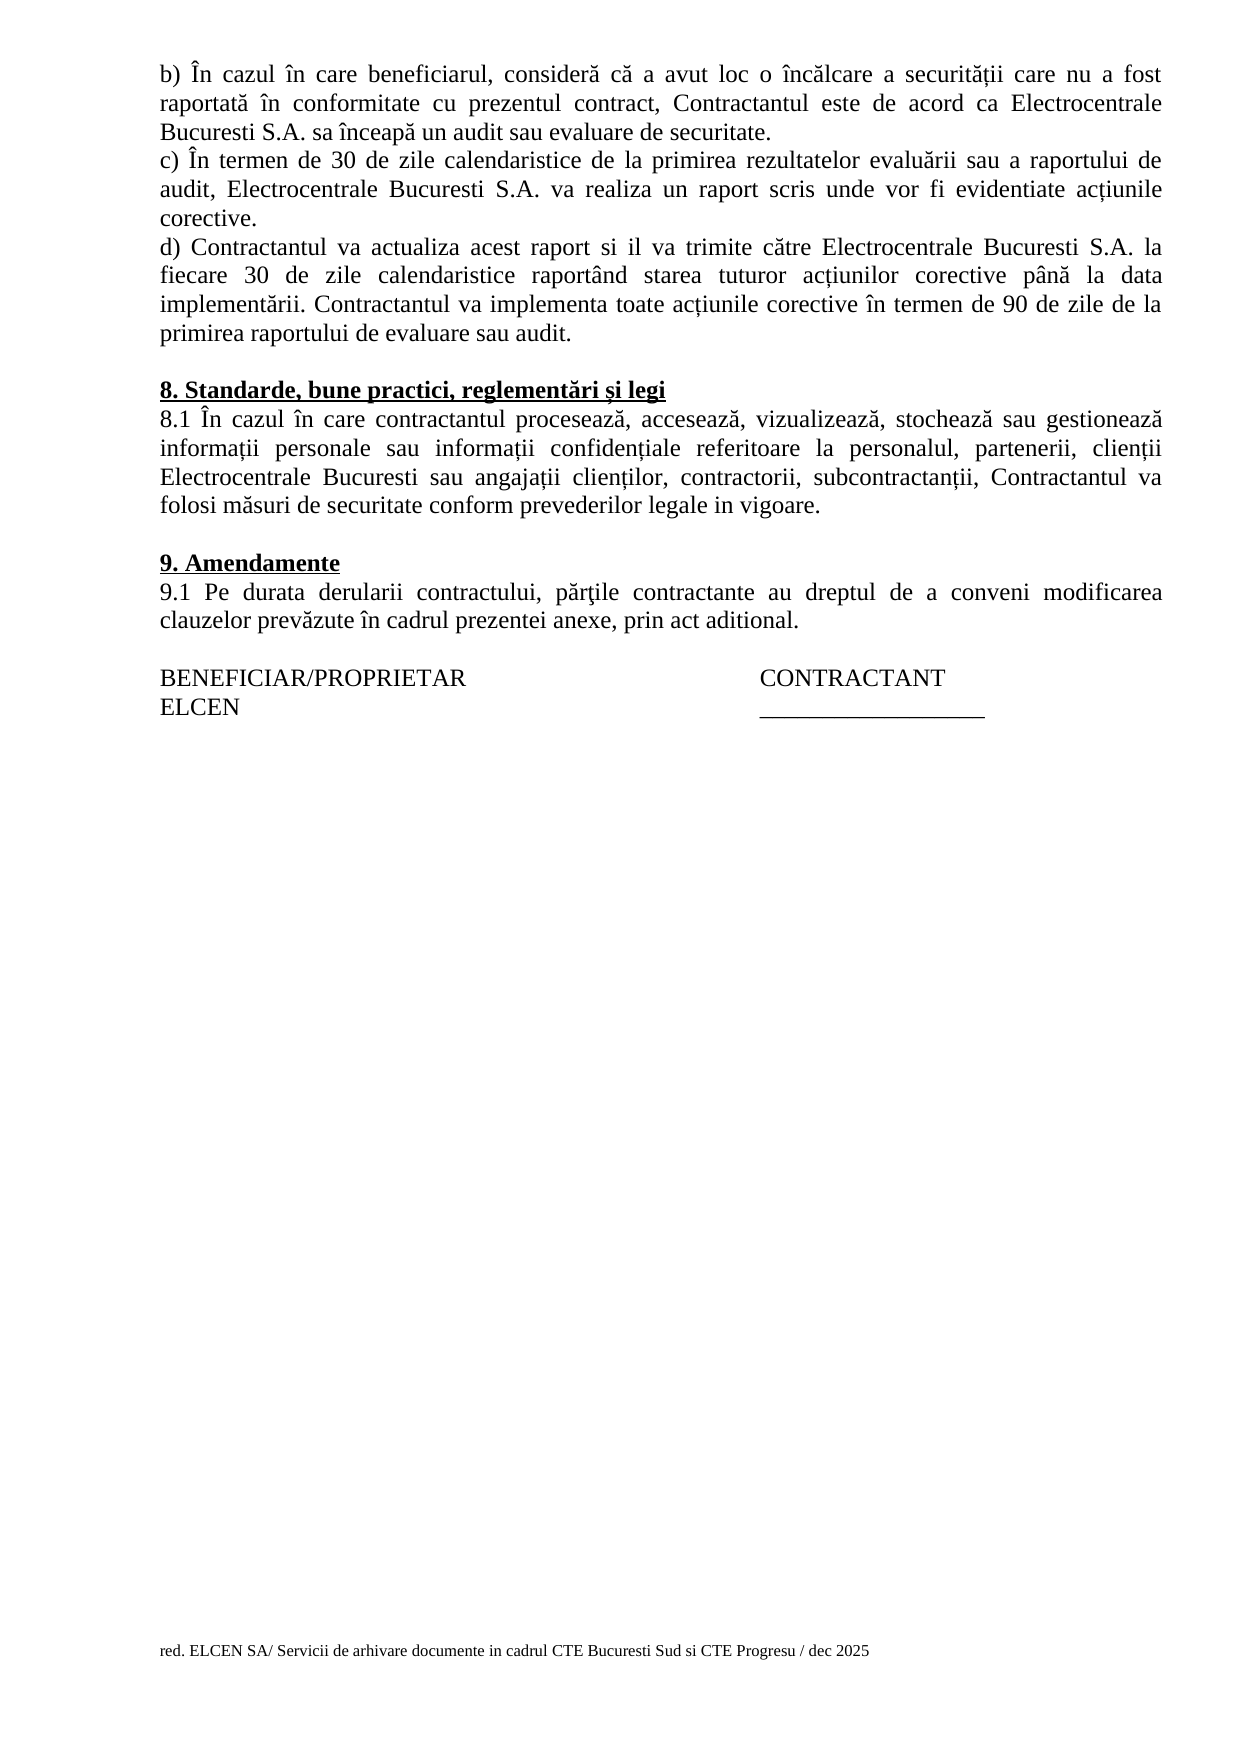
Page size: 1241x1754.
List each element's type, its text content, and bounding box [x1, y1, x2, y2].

text 8. Standarde, bune practici, reglementări și legi [159, 375, 1163, 404]
text b) În cazul în care beneficiarul, consideră că a avut loc o încălcare a securității care nu a fost raportată în conformitate cu prezentul contract, Contractantul este de acord ca Electrocentrale Bucuresti S.A. sa înceapă un audit sau evaluare de securitate. [159, 59, 1163, 145]
text 8.1 În cazul în care contractantul procesează, accesează, vizualizează, stochează sau gestionează informații personale sau informații confidențiale referitoare la personalul, partenerii, clienții Electrocentrale Bucuresti sau angajații clienților, contractorii, subcontractanții, Contractantul va folosi măsuri de securitate conform prevederilor legale in vigoare. [159, 404, 1163, 519]
text 9.1 Pe durata derularii contractului, părţile contractante au dreptul de a conveni modificarea clauzelor prevăzute în cadrul prezentei anexe, prin act aditional. [159, 577, 1163, 634]
text d) Contractantul va actualiza acest raport si il va trimite către Electrocentrale Bucuresti S.A. la fiecare 30 de zile calendaristice raportând starea tuturor acțiunilor corective până la data implementării. Contractantul va implementa toate acțiunile corective în termen de 90 de zile de la primirea raportului de evaluare sau audit. [159, 232, 1163, 347]
text 9. Amendamente [159, 548, 1163, 577]
text ELCEN __________________ [159, 692, 1163, 720]
text BENEFICIAR/PROPRIETAR CONTRACTANT [159, 663, 1163, 692]
text c) În termen de 30 de zile calendaristice de la primirea rezultatelor evaluării sau a raportului de audit, Electrocentrale Bucuresti S.A. va realiza un raport scris unde vor fi evidentiate acțiunile corective. [159, 145, 1163, 232]
